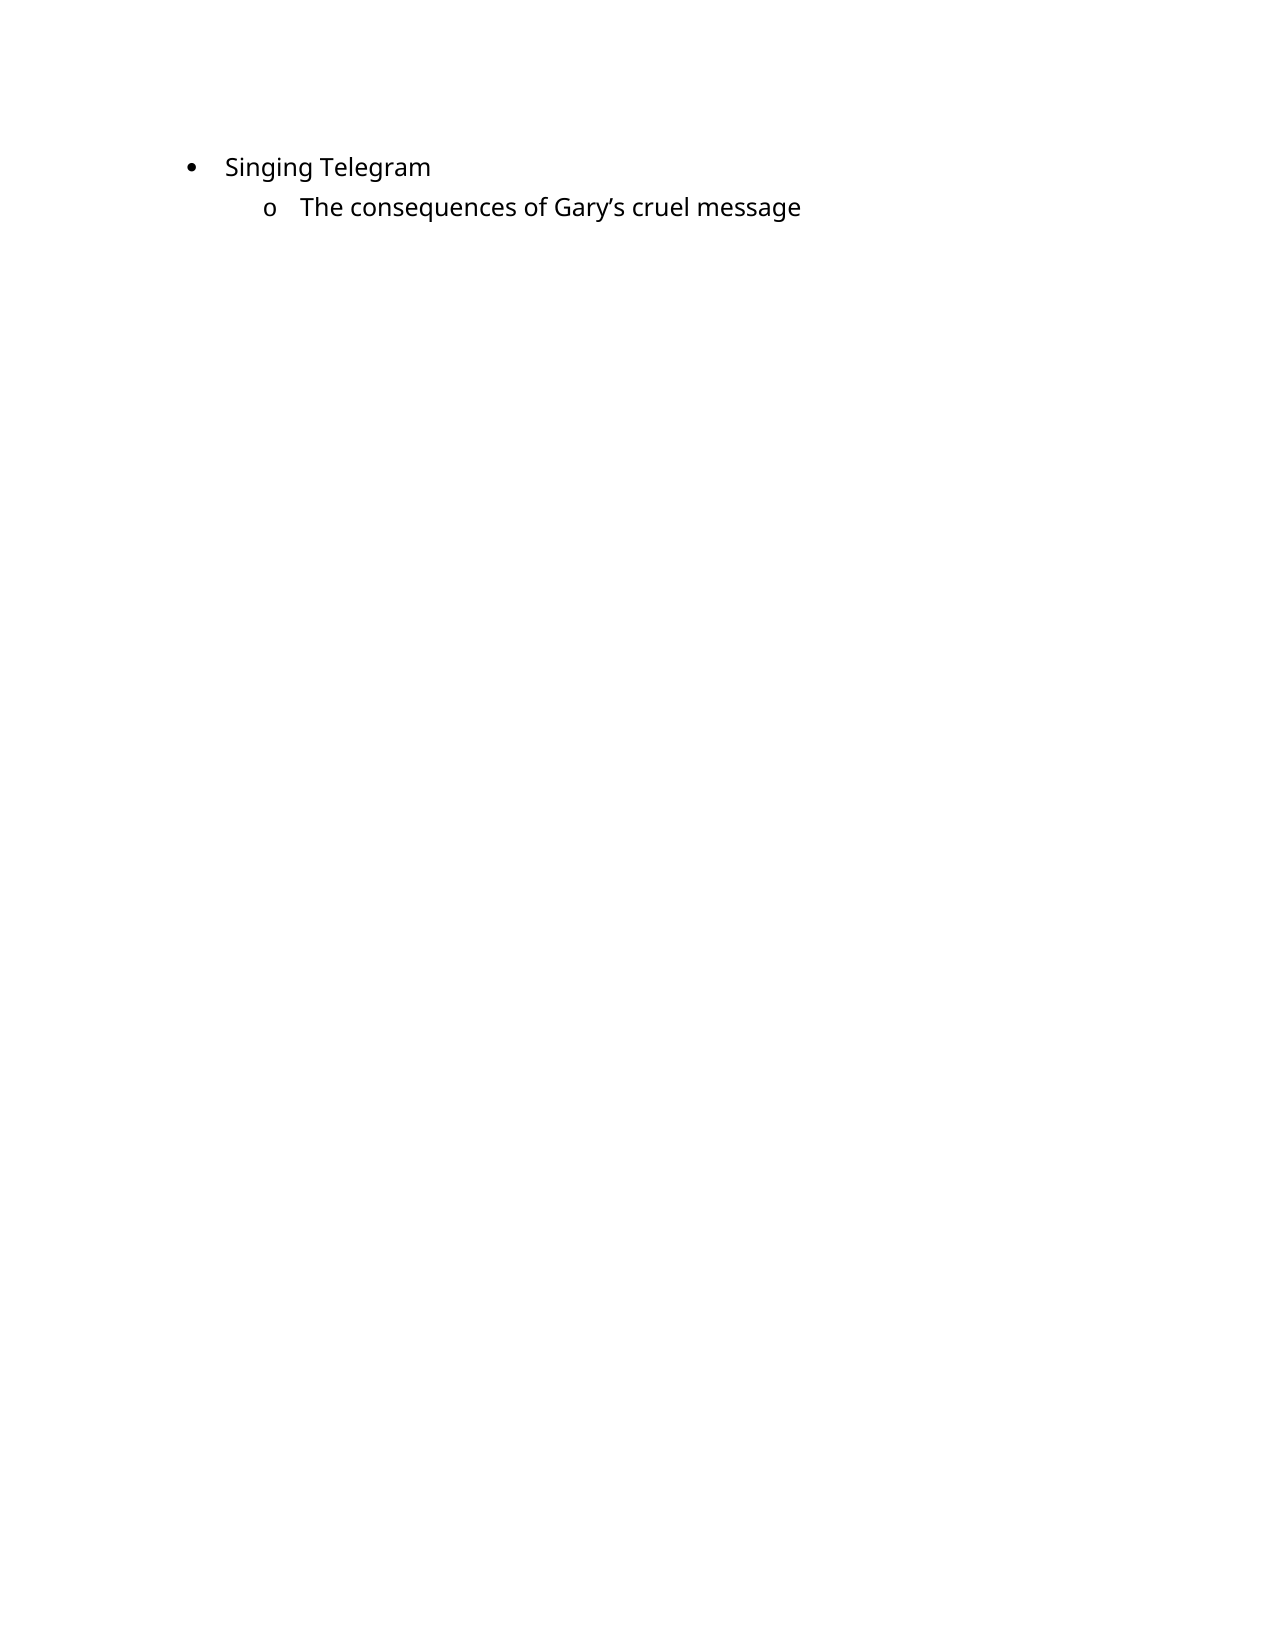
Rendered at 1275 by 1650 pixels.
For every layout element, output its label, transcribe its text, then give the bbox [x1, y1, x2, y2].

list The consequences of Gary’s cruel message [262, 189, 1125, 224]
list Singing Telegram [187, 150, 1125, 184]
